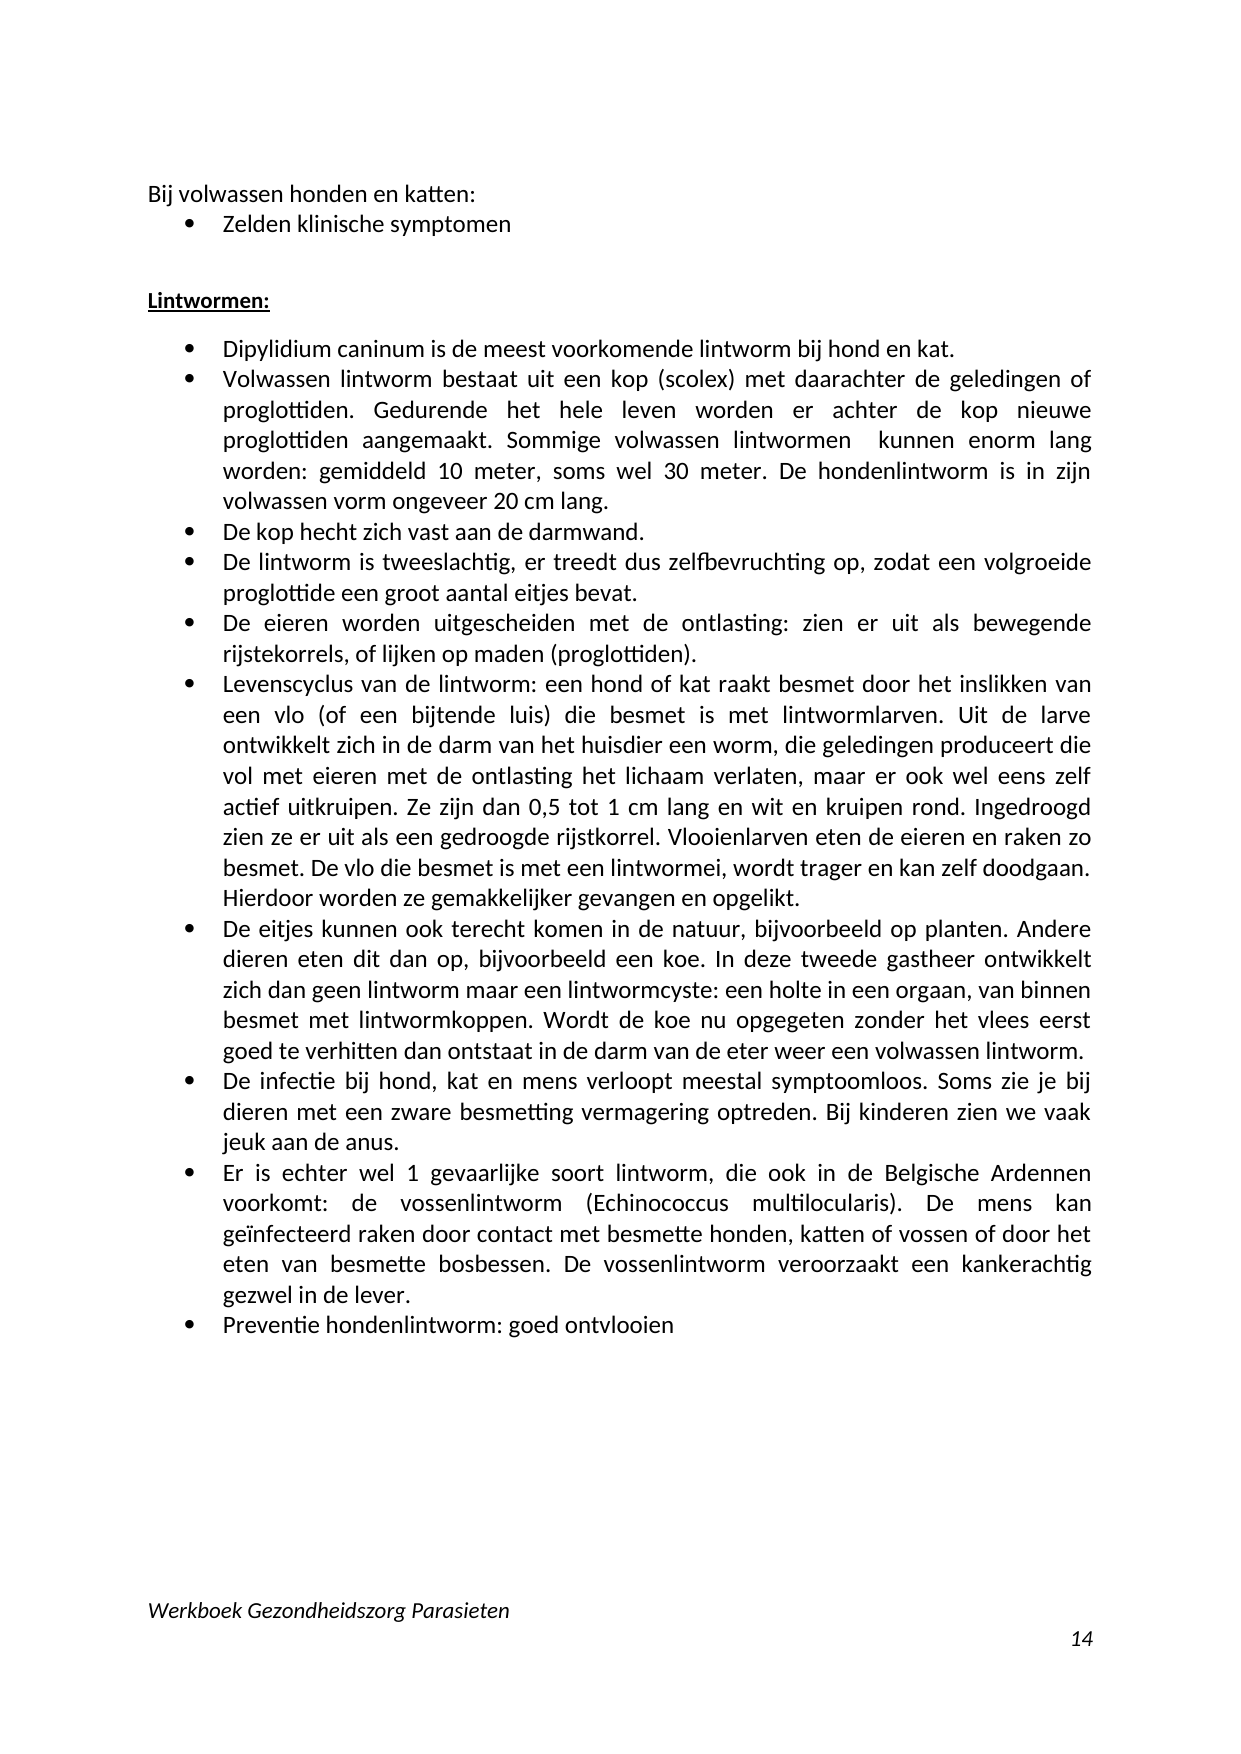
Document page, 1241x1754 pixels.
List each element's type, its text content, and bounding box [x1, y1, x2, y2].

list Dipylidium caninum is de meest voorkomende lintworm bij hond en kat. [185, 333, 1093, 363]
text Lintwormen: [148, 286, 1093, 314]
list Levenscyclus van de lintworm: een hond of kat raakt besmet door het inslikken van een vlo (of een bijtende luis) die besmet is met lintwormlarven. Uit de larve ontwikkelt zich in de darm van het huisdier een worm, die geledingen produceert die vol met eieren met de ontlasting het lichaam verlaten, maar er ook wel eens zelf actief uitkruipen. Ze zijn dan 0,5 tot 1 cm lang en wit en kruipen rond. Ingedroogd zien ze er uit als een gedroogde rijstkorrel. Vlooienlarven eten de eieren en raken zo besmet. De vlo die besmet is met een lintwormei, wordt trager en kan zelf doodgaan. Hierdoor worden ze gemakkelijker gevangen en opgelikt. [185, 669, 1093, 913]
list De lintworm is tweeslachtig, er treedt dus zelfbevruchting op, zodat een volgroeide proglottide een groot aantal eitjes bevat. [185, 547, 1093, 608]
list Zelden klinische symptomen [185, 209, 1093, 239]
list De kop hecht zich vast aan de darmwand. [185, 516, 1093, 547]
text Bij volwassen honden en katten: [148, 178, 1093, 209]
list De eieren worden uitgescheiden met de ontlasting: zien er uit als bewegende rijstekorrels, of lijken op maden (proglottiden). [185, 608, 1093, 669]
list Preventie hondenlintworm: goed ontvlooien [185, 1309, 1093, 1340]
list De infectie bij hond, kat en mens verloopt meestal symptoomloos. Soms zie je bij dieren met een zware besmetting vermagering optreden. Bij kinderen zien we vaak jeuk aan de anus. [185, 1065, 1093, 1157]
list Er is echter wel 1 gevaarlijke soort lintworm, die ook in de Belgische Ardennen voorkomt: de vossenlintworm (Echinococcus multilocularis). De mens kan geïnfecteerd raken door contact met besmette honden, katten of vossen of door het eten van besmette bosbessen. De vossenlintworm veroorzaakt een kankerachtig gezwel in de lever. [185, 1157, 1093, 1309]
list Volwassen lintworm bestaat uit een kop (scolex) met daarachter de geledingen of proglottiden. Gedurende het hele leven worden er achter de kop nieuwe proglottiden aangemaakt. Sommige volwassen lintwormen kunnen enorm lang worden: gemiddeld 10 meter, soms wel 30 meter. De hondenlintworm is in zijn volwassen vorm ongeveer 20 cm lang. [185, 363, 1093, 516]
list De eitjes kunnen ook terecht komen in de natuur, bijvoorbeeld op planten. Andere dieren eten dit dan op, bijvoorbeeld een koe. In deze tweede gastheer ontwikkelt zich dan geen lintworm maar een lintwormcyste: een holte in een orgaan, van binnen besmet met lintwormkoppen. Wordt de koe nu opgegeten zonder het vlees eerst goed te verhitten dan ontstaat in de darm van de eter weer een volwassen lintworm. [185, 913, 1093, 1065]
